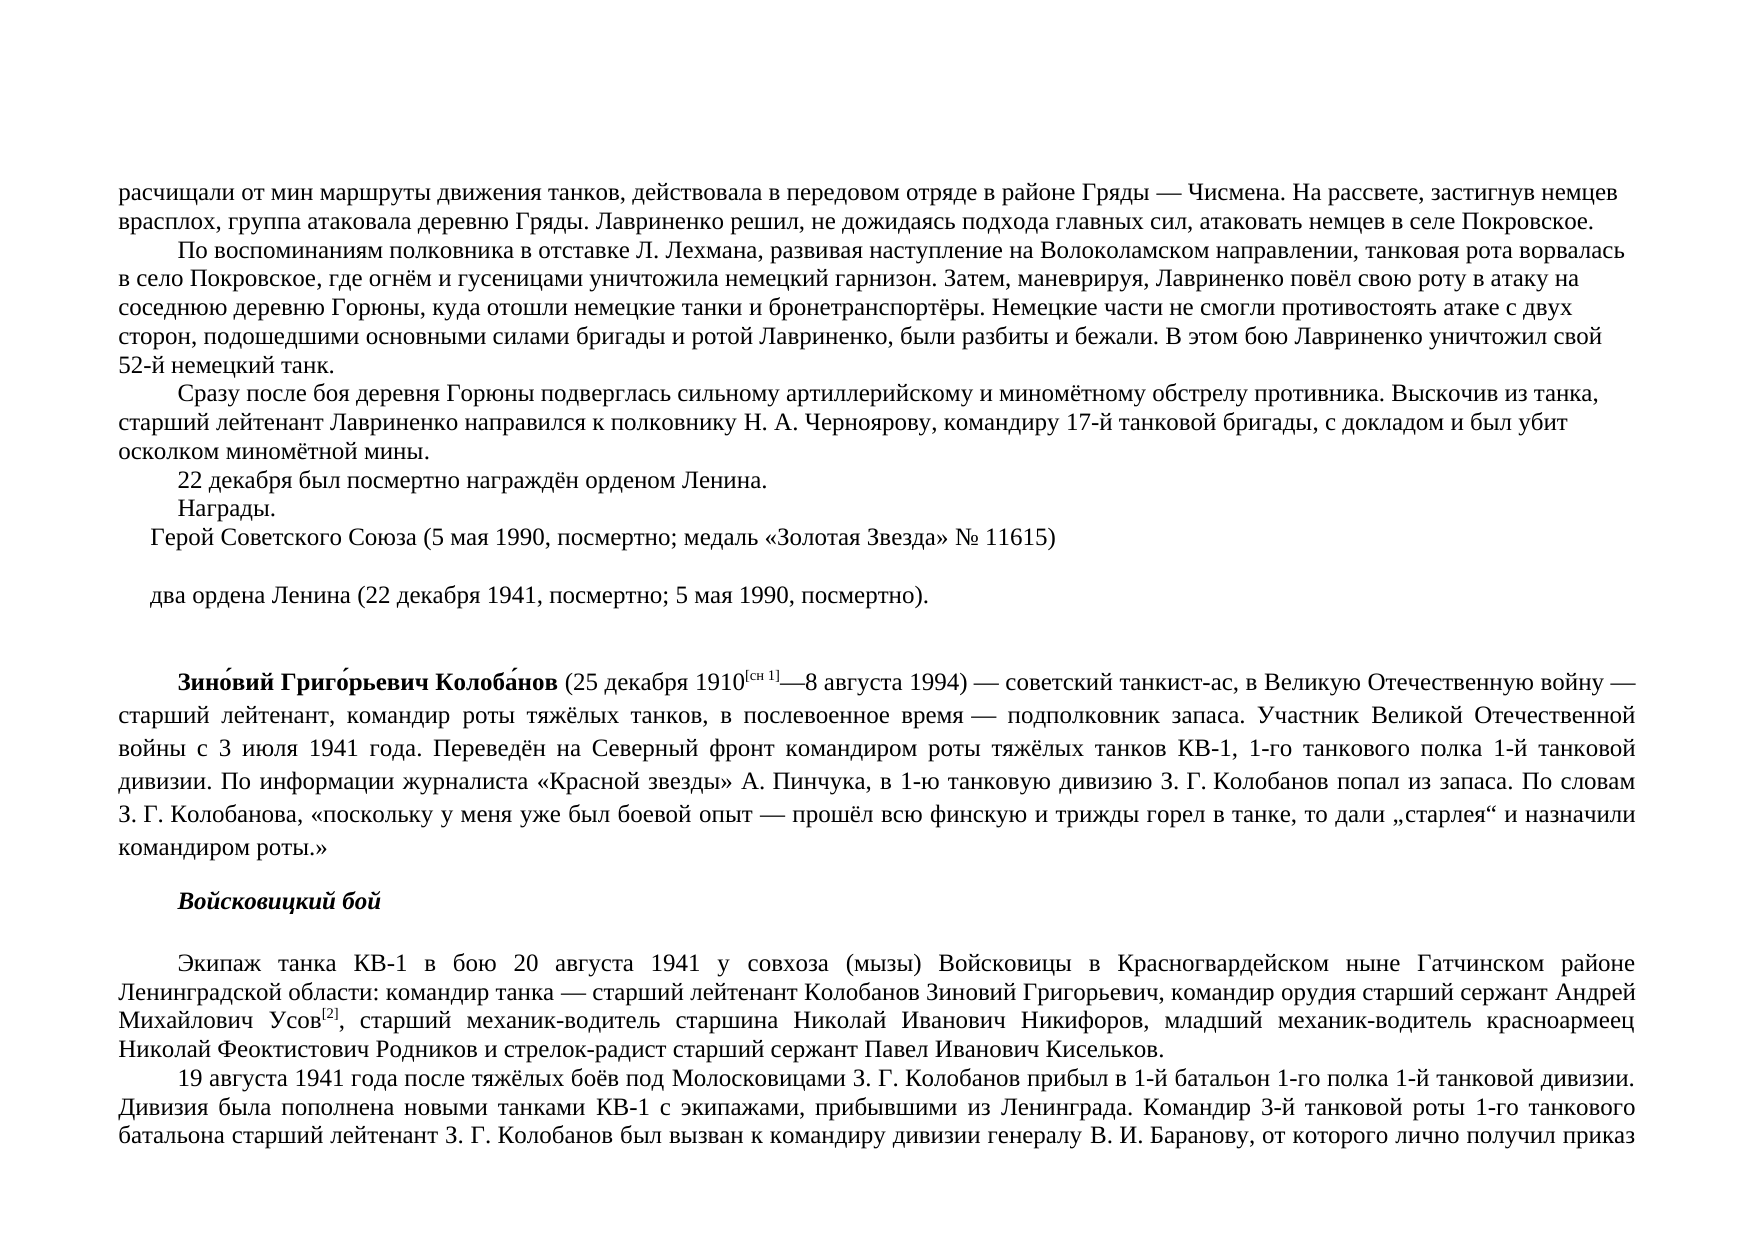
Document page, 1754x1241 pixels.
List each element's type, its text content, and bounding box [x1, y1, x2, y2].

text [118, 177, 1636, 235]
text Награды. [118, 493, 1636, 522]
text  два ордена Ленина (22 декабря 1941, посмертно; 5 мая 1990, посмертно). [118, 580, 1636, 609]
text По воспоминаниям полковника в отставке Л. Лехмана, развивая наступление на Волоколамском направлении, танковая рота ворвалась в село Покровское, где огнём и гусеницами уничтожила немецкий гарнизон. Затем, маневрируя, Лавриненко повёл свою роту в атаку на соседнюю деревню Горюны, куда отошли немецкие танки и бронетранспортёры. Немецкие части не смогли противостоять атаке с двух сторон, подошедшими основными силами бригады и ротой Лавриненко, были разбиты и бежали. В этом бою Лавриненко уничтожил свой 52-й немецкий танк. [118, 235, 1636, 378]
text 22 декабря был посмертно награждён орденом Ленина. [118, 465, 1636, 493]
subtitle Войсковицкий бой [118, 886, 1636, 914]
text Зино́вий Григо́рьевич Колоба́нов (25 декабря 1910[сн 1]—8 августа 1994) — советский танкист-ас, в Великую Отечественную войну — старший лейтенант, командир роты тяжёлых танков, в послевоенное время — подполковник запаса. Участник Великой Отечественной войны с 3 июля 1941 года. Переведён на Северный фронт командиром роты тяжёлых танков КВ-1, 1-го танкового полка 1-й танковой дивизии. По информации журналиста «Красной звезды» А. Пинчука, в 1-ю танковую дивизию З. Г. Колобанов попал из запаса. По словам З. Г. Колобанова, «поскольку у меня уже был боевой опыт — прошёл всю финскую и трижды горел в танке, то дали „старлея“ и назначили командиром роты.» [118, 667, 1636, 861]
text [118, 1063, 1636, 1149]
text  Герой Советского Союза (5 мая 1990, посмертно; медаль «Золотая Звезда» № 11615) [118, 522, 1636, 551]
text Экипаж танка КВ-1 в бою 20 августа 1941 у совхоза (мызы) Войсковицы в Красногвардейском ныне Гатчинском районе Ленинградской области: командир танка — старший лейтенант Колобанов Зиновий Григорьевич, командир орудия старший сержант Андрей Михайлович Усов[2], старший механик-водитель старшина Николай Иванович Никифоров, младший механик-водитель красноармеец Николай Феоктистович Родников и стрелок-радист старший сержант Павел Иванович Кисельков. [118, 948, 1636, 1063]
text Сразу после боя деревня Горюны подверглась сильному артиллерийскому и миномётному обстрелу противника. Выскочив из танка, старший лейтенант Лавриненко направился к полковнику H. A. Черноярову, командиру 17-й танковой бригады, с докладом и был убит осколком миномётной мины. [118, 378, 1636, 465]
